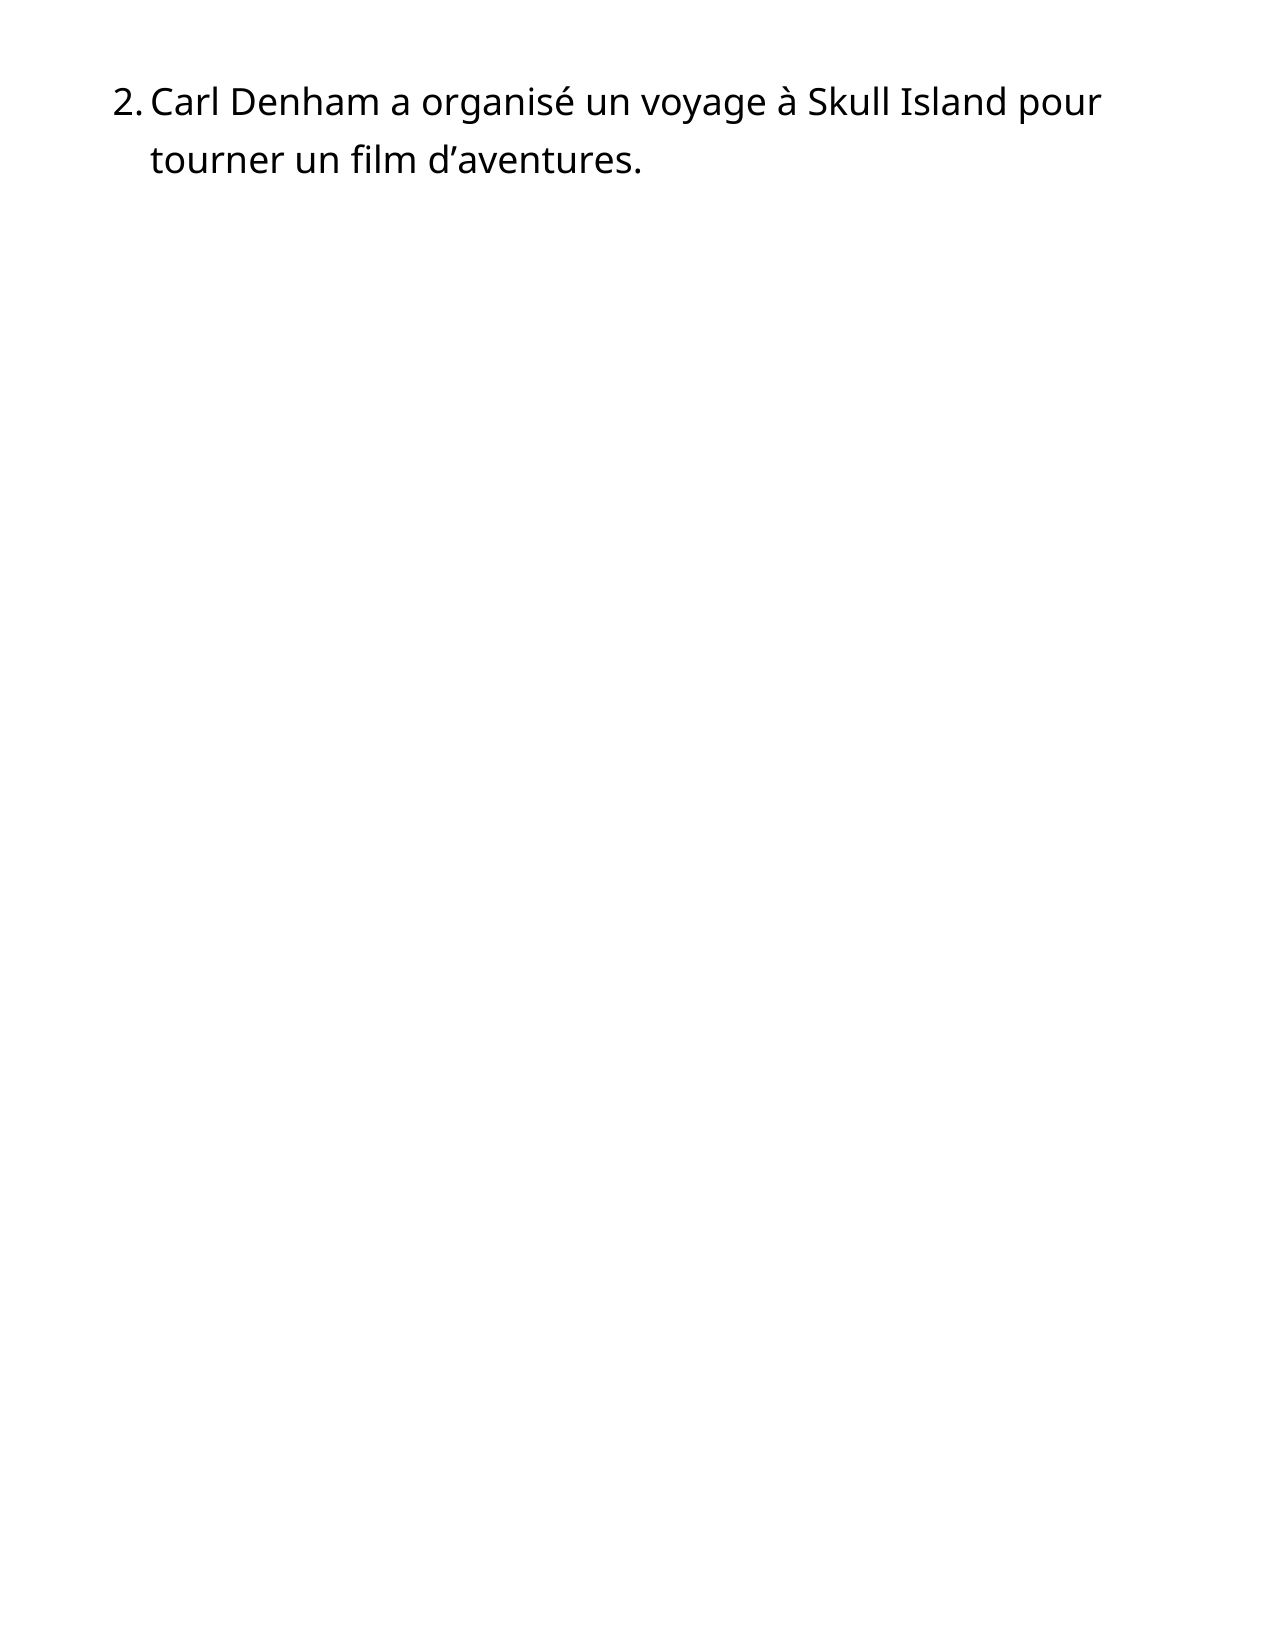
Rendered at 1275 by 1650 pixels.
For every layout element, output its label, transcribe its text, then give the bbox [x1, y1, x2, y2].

list Carl Denham a organisé un voyage à Skull Island pour tourner un film d’aventures. [112, 75, 1200, 185]
